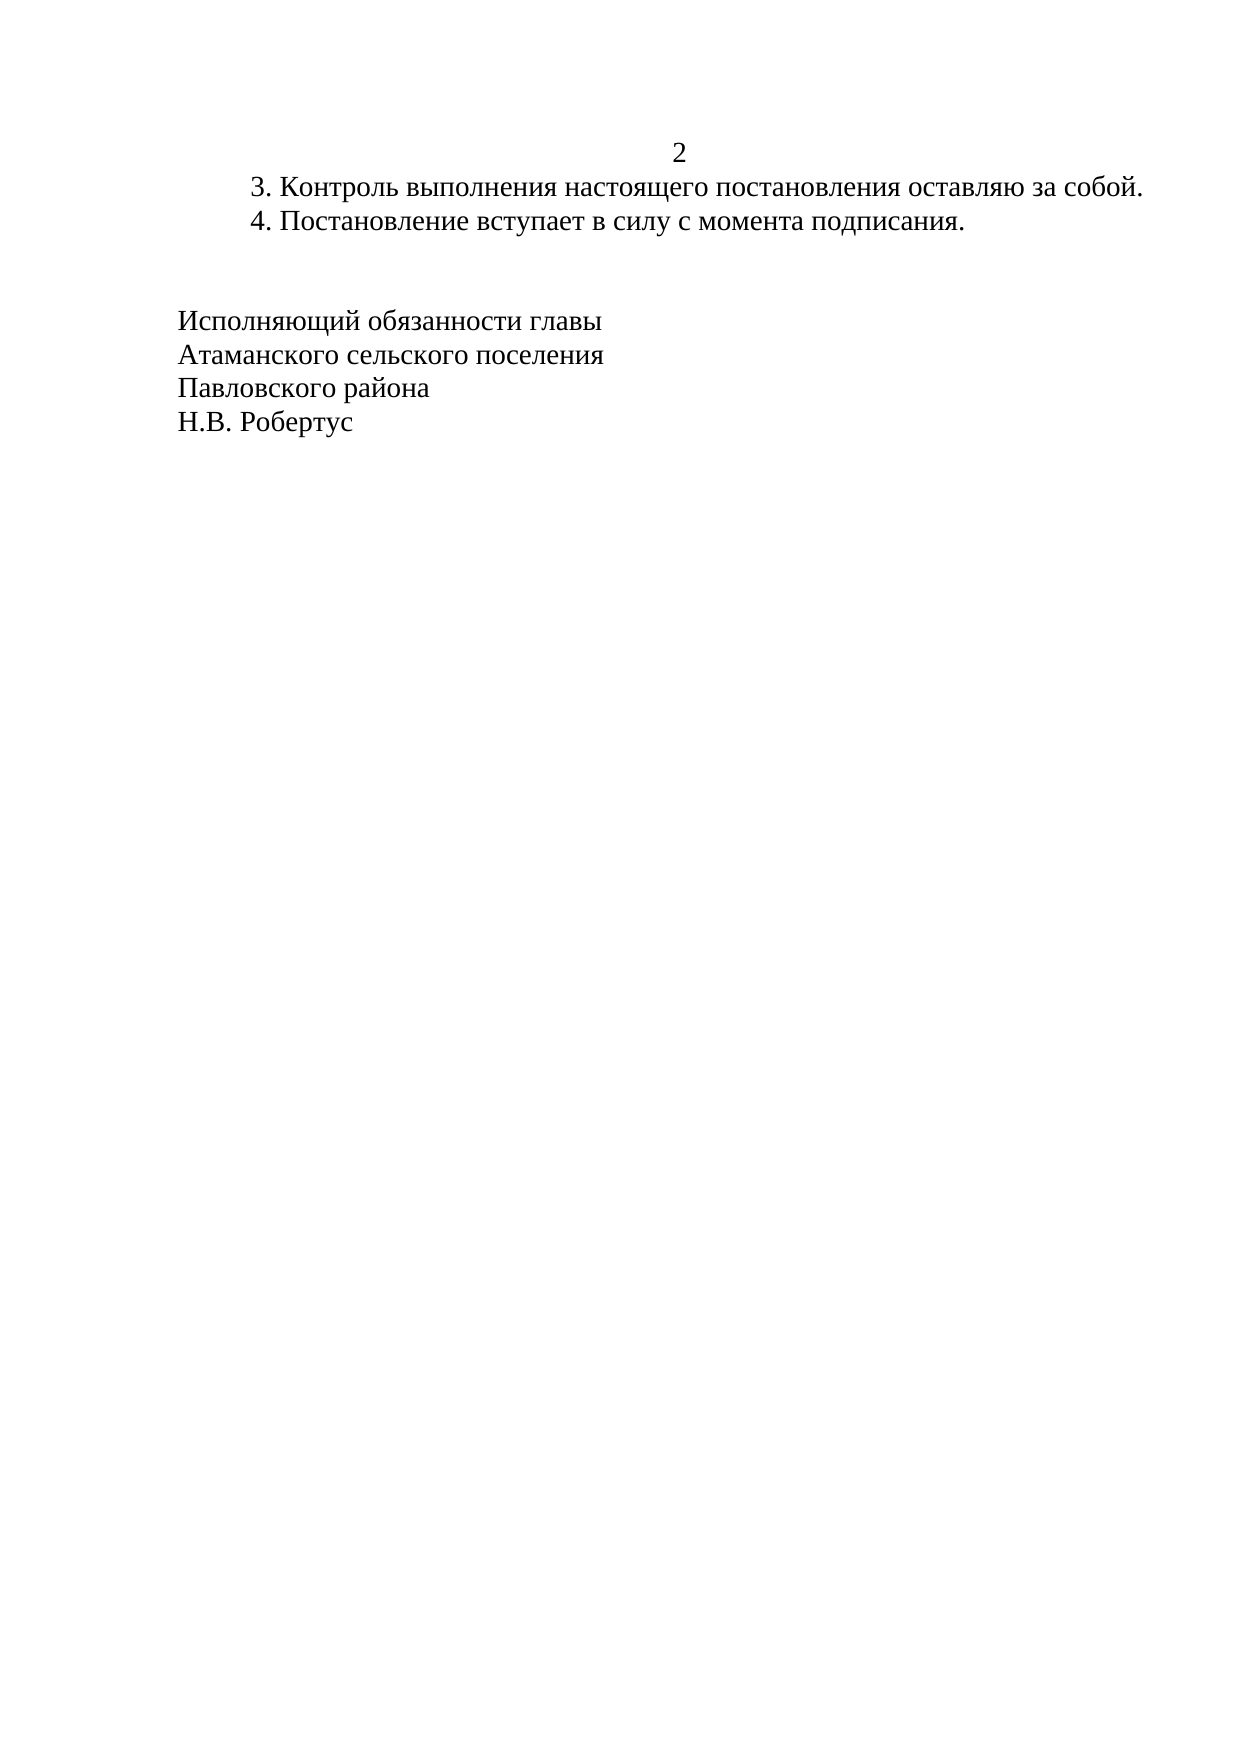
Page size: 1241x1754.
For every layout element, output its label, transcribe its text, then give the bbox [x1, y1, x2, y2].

text Павловского района [177, 370, 1181, 404]
text Исполняющий обязанности главы [177, 303, 1181, 337]
text 2 [177, 136, 1181, 169]
text 4. Постановление вступает в силу с момента подписания. [177, 203, 1181, 236]
text Атаманского сельского поселения [177, 337, 1181, 370]
text Н.В. Робертус [177, 404, 1181, 437]
text 3. Контроль выполнения настоящего постановления оставляю за собой. [177, 169, 1181, 203]
